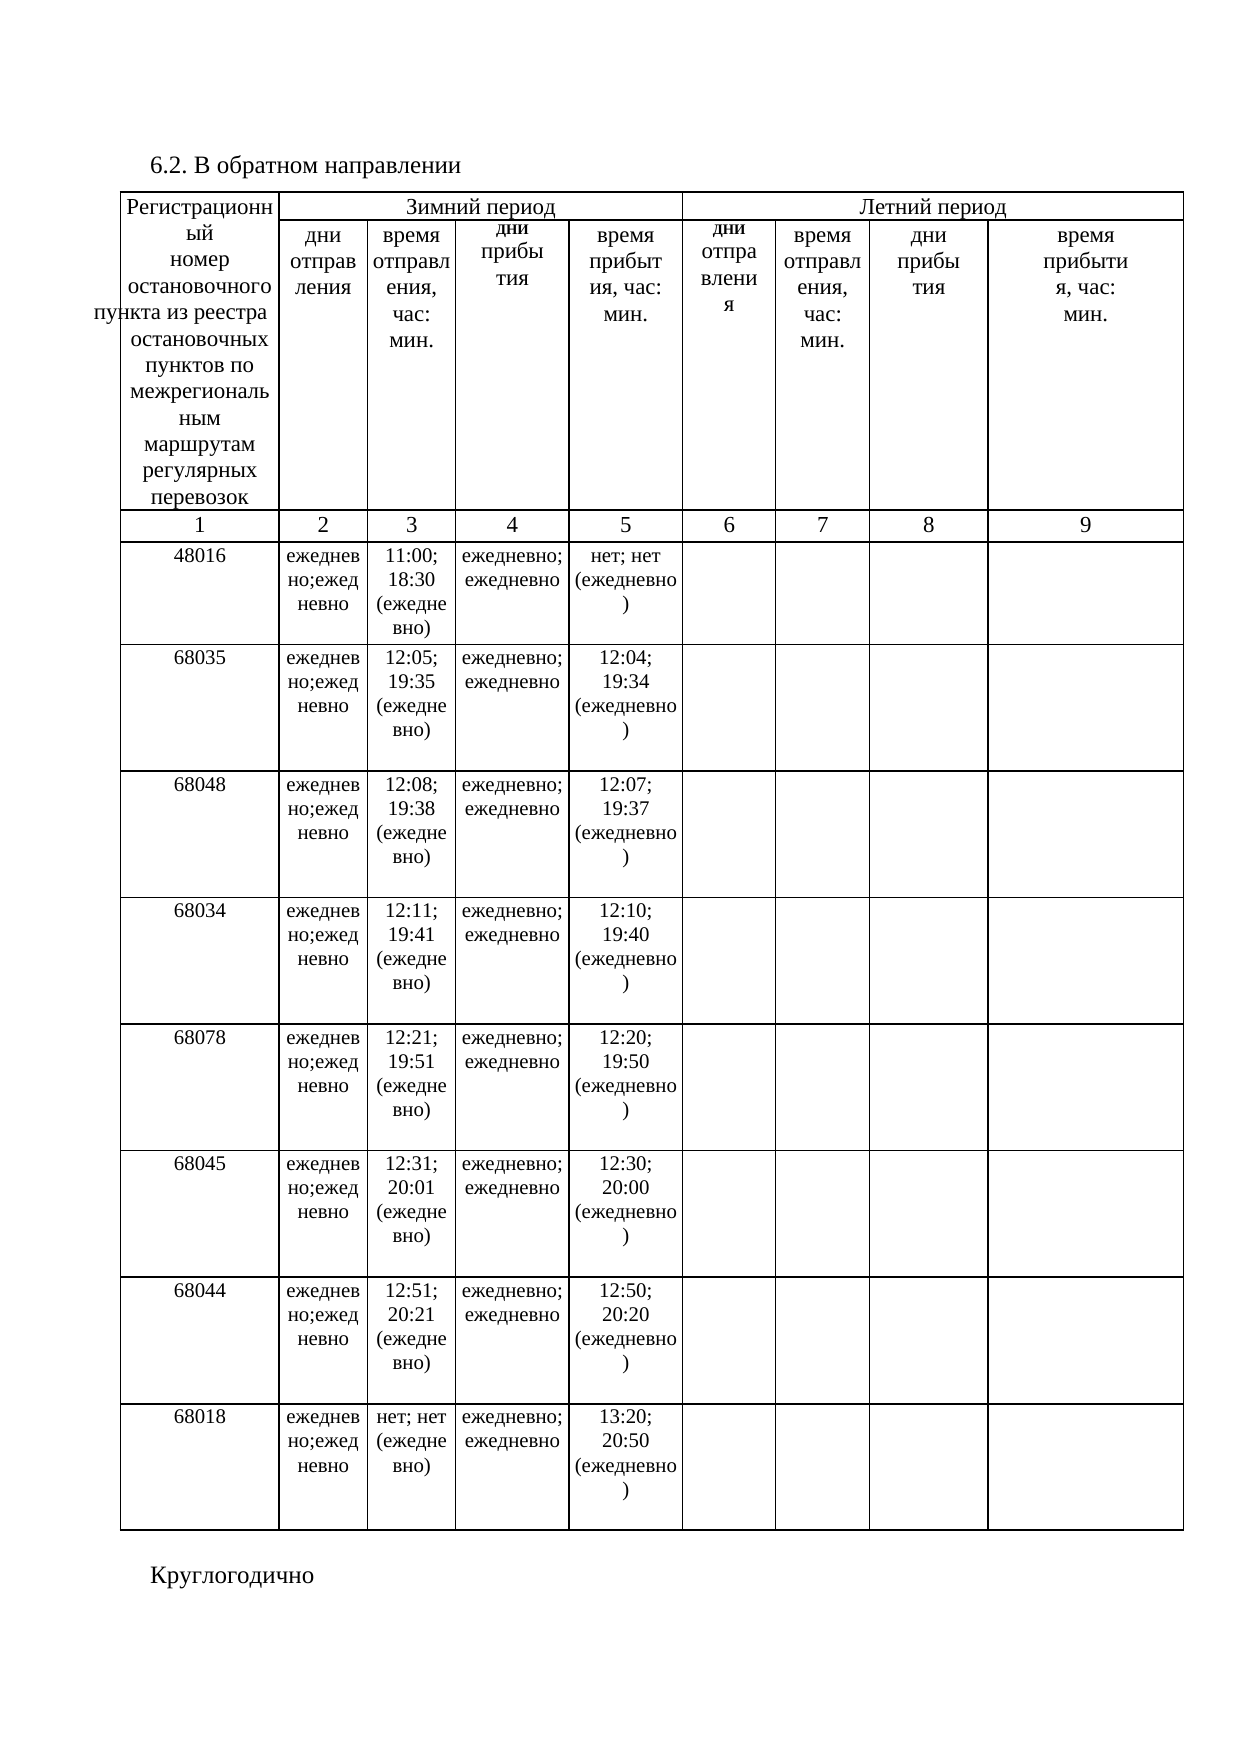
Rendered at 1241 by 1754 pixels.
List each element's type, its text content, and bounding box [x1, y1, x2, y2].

text Круглогодично [150, 1560, 1090, 1588]
table_cell время прибыти я, час: мин. [989, 221, 1183, 509]
table_cell ежедневно;ежедневно [456, 898, 568, 1023]
table_cell 12:10; 19:40 (ежедневно) [570, 898, 682, 1023]
table_cell ежедневно;ежедневно [280, 1151, 367, 1276]
table_cell [989, 1405, 1183, 1529]
table_cell 68034 [121, 898, 278, 1023]
table_cell 68044 [121, 1278, 278, 1403]
table_cell 68035 [121, 645, 278, 770]
table_cell [683, 1405, 775, 1529]
table_cell 2 [280, 511, 367, 541]
table_cell [989, 898, 1183, 1023]
table_cell ежедневно;ежедневно [456, 543, 568, 643]
table_cell нет; нет (ежедневно) [368, 1405, 455, 1529]
table_cell 11:00; 18:30 (ежедневно) [368, 543, 455, 643]
table_cell ежедневно;ежедневно [456, 1405, 568, 1529]
table_cell 68018 [121, 1405, 278, 1529]
table_cell ежедневно;ежедневно [280, 898, 367, 1023]
table_cell [776, 1151, 869, 1276]
table_cell [989, 772, 1183, 897]
table_cell 1 [121, 511, 278, 541]
table_cell ежедневно;ежедневно [280, 645, 367, 770]
table_cell [776, 898, 869, 1023]
table_cell [776, 543, 869, 643]
table_cell [776, 1405, 869, 1529]
table_cell ежедневно;ежедневно [280, 1278, 367, 1403]
table_cell [683, 772, 775, 897]
table_cell 9 [989, 511, 1183, 541]
table_cell 68045 [121, 1151, 278, 1276]
table_cell 12:20; 19:50 (ежедневно) [570, 1025, 682, 1150]
table_cell 12:07; 19:37 (ежедневно) [570, 772, 682, 897]
table_cell [776, 1025, 869, 1150]
table_cell [683, 645, 775, 770]
table_cell 12:08; 19:38 (ежедневно) [368, 772, 455, 897]
table_cell ежедневно;ежедневно [280, 1405, 367, 1529]
table_cell ежедневно;ежедневно [456, 645, 568, 770]
table_cell 12:11; 19:41 (ежедневно) [368, 898, 455, 1023]
table_cell нет; нет (ежедневно) [570, 543, 682, 643]
table_cell 3 [368, 511, 455, 541]
table_cell ежедневно;ежедневно [280, 543, 367, 643]
table_cell [870, 1278, 987, 1403]
table_cell [989, 1151, 1183, 1276]
table_cell [870, 1151, 987, 1276]
table_cell 7 [776, 511, 869, 541]
table_cell время отправл ения, час: мин. [776, 221, 869, 509]
table_cell [989, 1025, 1183, 1150]
table_header Летний период [683, 193, 1183, 219]
table_cell время отправл ения, час: мин. [368, 221, 455, 509]
table_cell 12:51; 20:21 (ежедневно) [368, 1278, 455, 1403]
table_cell [776, 772, 869, 897]
table_cell [870, 1025, 987, 1150]
table_cell 8 [870, 511, 987, 541]
table_cell 5 [570, 511, 682, 541]
table_cell 48016 [121, 543, 278, 643]
table_cell [683, 1278, 775, 1403]
table_header Регистрационный номер остановочного пункта из реестра остановочных пунктов по межрегиональным маршрутам регулярных перевозок [121, 193, 278, 509]
table_cell ежедневно;ежедневно [456, 772, 568, 897]
table_header Зимний период [280, 193, 682, 219]
table_cell [683, 898, 775, 1023]
table_cell [683, 1151, 775, 1276]
table_cell 4 [456, 511, 568, 541]
table_cell [683, 1025, 775, 1150]
table_cell [989, 645, 1183, 770]
table_cell время прибыт ия, час: мин. [570, 221, 682, 509]
table_cell [870, 898, 987, 1023]
table_cell [870, 543, 987, 643]
table_cell 12:30; 20:00 (ежедневно) [570, 1151, 682, 1276]
table_cell 12:50; 20:20 (ежедневно) [570, 1278, 682, 1403]
table_cell 12:21; 19:51 (ежедневно) [368, 1025, 455, 1150]
table_cell ежедневно;ежедневно [280, 772, 367, 897]
table_cell ежедневно;ежедневно [456, 1278, 568, 1403]
table_cell 6 [683, 511, 775, 541]
table_cell ДНИ отпра влени я [683, 221, 775, 509]
table_cell [989, 1278, 1183, 1403]
table_cell 68078 [121, 1025, 278, 1150]
table_cell [989, 543, 1183, 643]
table_cell дни отправ ления [280, 221, 367, 509]
table_cell 12:04; 19:34 (ежедневно) [570, 645, 682, 770]
table_cell [776, 645, 869, 770]
table_cell [870, 1405, 987, 1529]
table_cell 12:31; 20:01 (ежедневно) [368, 1151, 455, 1276]
table_cell [870, 772, 987, 897]
table_cell ДНИ прибы тия [456, 221, 568, 509]
table_cell [776, 1278, 869, 1403]
text 6.2. В обратном направлении [150, 150, 1090, 179]
table_cell [870, 645, 987, 770]
table_cell ежедневно;ежедневно [456, 1025, 568, 1150]
table_cell ежедневно;ежедневно [280, 1025, 367, 1150]
table_cell [683, 543, 775, 643]
table_cell 68048 [121, 772, 278, 897]
table_cell дни прибы тия [870, 221, 987, 509]
table_cell 12:05; 19:35 (ежедневно) [368, 645, 455, 770]
table_cell ежедневно;ежедневно [456, 1151, 568, 1276]
table_cell 13:20; 20:50 (ежедневно) [570, 1405, 682, 1529]
